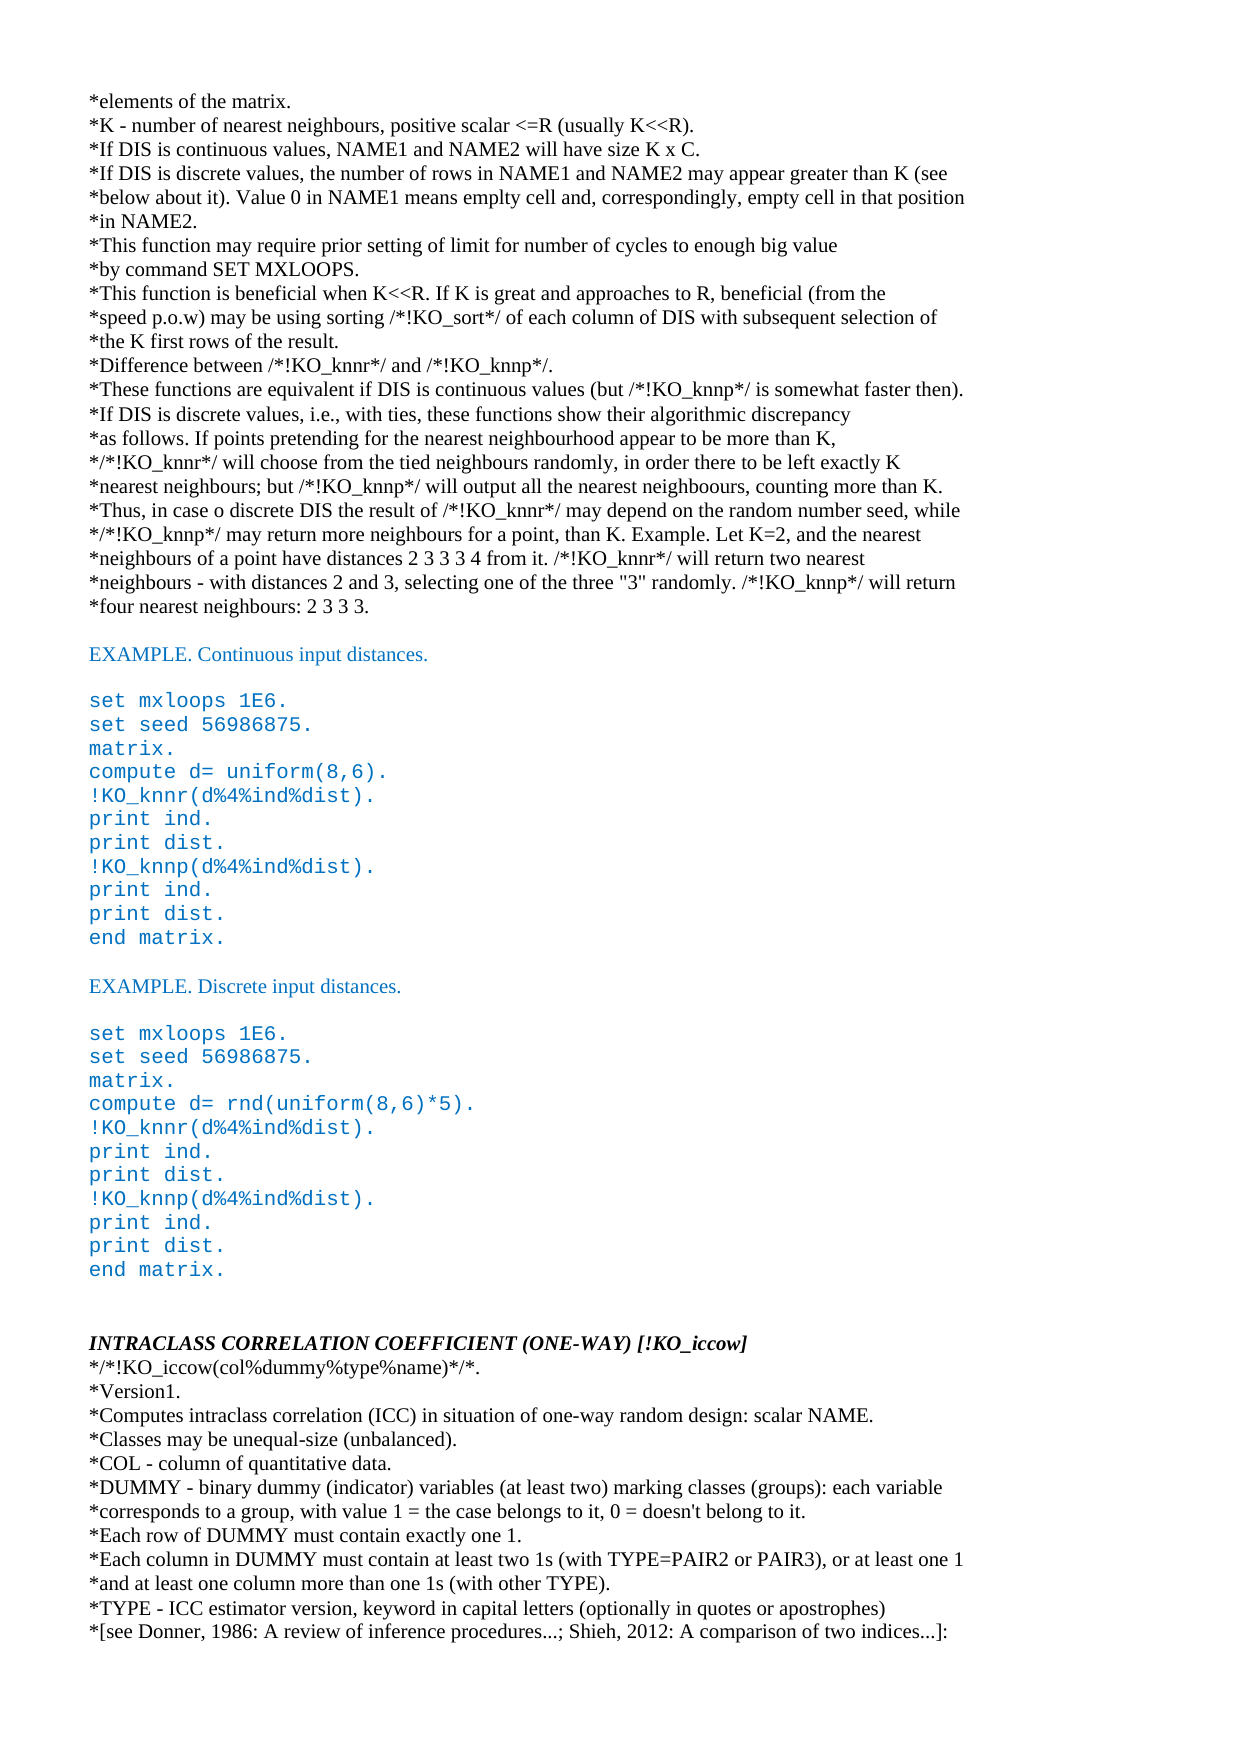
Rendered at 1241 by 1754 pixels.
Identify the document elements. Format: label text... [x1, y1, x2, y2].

text print dist. [89, 903, 1152, 927]
text print dist. [89, 1235, 1152, 1259]
text *the K first rows of the result. [89, 329, 1152, 353]
text set mxloops 1E6. [89, 690, 1152, 714]
text *If DIS is discrete values, i.e., with ties, these functions show their algorithmic discrepancy [89, 401, 1152, 426]
text *TYPE - ICC estimator version, keyword in capital letters (optionally in quotes or apostrophes) [89, 1595, 1152, 1619]
text *Thus, in case o discrete DIS the result of /*!KO_knnr*/ may depend on the random number seed, while [89, 498, 1152, 522]
text *elements of the matrix. [89, 89, 1152, 113]
text !KO_knnr(d%4%ind%dist). [89, 785, 1152, 808]
text *four nearest neighbours: 2 3 3 3. [89, 594, 1152, 618]
text compute d= rnd(uniform(8,6)*5). [89, 1093, 1152, 1117]
text *DUMMY - binary dummy (indicator) variables (at least two) marking classes (groups): each variable [89, 1475, 1152, 1499]
text *K - number of nearest neighbours, positive scalar <=R (usually K<<R). [89, 113, 1152, 137]
text *Difference between /*!KO_knnr*/ and /*!KO_knnp*/. [89, 353, 1152, 377]
text matrix. [89, 737, 1152, 761]
text *speed p.o.w) may be using sorting /*!KO_sort*/ of each column of DIS with subsequent selection of [89, 305, 1152, 329]
text *neighbours of a point have distances 2 3 3 3 4 from it. /*!KO_knnr*/ will return two nearest [89, 546, 1152, 570]
text *Each column in DUMMY must contain at least two 1s (with TYPE=PAIR2 or PAIR3), or at least one 1 [89, 1547, 1152, 1571]
text print ind. [89, 1141, 1152, 1164]
text */*!KO_iccow(col%dummy%type%name)*/*. [89, 1355, 1152, 1379]
text print ind. [89, 808, 1152, 832]
text *nearest neighbours; but /*!KO_knnp*/ will output all the nearest neighboours, counting more than K. [89, 474, 1152, 498]
text */*!KO_knnp*/ may return more neighbours for a point, than K. Example. Let K=2, and the nearest [89, 522, 1152, 546]
text !KO_knnr(d%4%ind%dist). [89, 1117, 1152, 1141]
text matrix. [89, 1070, 1152, 1093]
text print ind. [89, 1212, 1152, 1235]
text *by command SET MXLOOPS. [89, 257, 1152, 281]
text *Each row of DUMMY must contain exactly one 1. [89, 1523, 1152, 1547]
text set seed 56986875. [89, 1046, 1152, 1070]
subtitle INTRACLASS CORRELATION COEFFICIENT (ONE-WAY) [!KO_iccow] [89, 1331, 1152, 1355]
text *[see Donner, 1986: A review of inference procedures...; Shieh, 2012: A comparison of two indices...]: [89, 1619, 1152, 1643]
text print dist. [89, 1164, 1152, 1188]
text *This function may require prior setting of limit for number of cycles to enough big value [89, 233, 1152, 257]
text set mxloops 1E6. [89, 1022, 1152, 1046]
text *If DIS is discrete values, the number of rows in NAME1 and NAME2 may appear greater than K (see [89, 161, 1152, 185]
text *neighbours - with distances 2 and 3, selecting one of the three "3" randomly. /*!KO_knnp*/ will return [89, 570, 1152, 594]
text *below about it). Value 0 in NAME1 means emplty cell and, correspondingly, empty cell in that position [89, 185, 1152, 209]
text *as follows. If points pretending for the nearest neighbourhood appear to be more than K, [89, 426, 1152, 449]
text end matrix. [89, 1259, 1152, 1283]
text EXAMPLE. Continuous input distances. [89, 642, 1152, 666]
text */*!KO_knnr*/ will choose from the tied neighbours randomly, in order there to be left exactly K [89, 449, 1152, 474]
text set seed 56986875. [89, 714, 1152, 737]
text *and at least one column more than one 1s (with other TYPE). [89, 1571, 1152, 1595]
text *This function is beneficial when K<<R. If K is great and approaches to R, beneficial (from the [89, 281, 1152, 305]
text !KO_knnp(d%4%ind%dist). [89, 856, 1152, 879]
text *in NAME2. [89, 209, 1152, 233]
text end matrix. [89, 927, 1152, 950]
text print ind. [89, 879, 1152, 903]
text *Version1. [89, 1379, 1152, 1403]
text EXAMPLE. Discrete input distances. [89, 974, 1152, 998]
text *Classes may be unequal-size (unbalanced). [89, 1427, 1152, 1451]
text compute d= uniform(8,6). [89, 761, 1152, 785]
text print dist. [89, 832, 1152, 856]
text *If DIS is continuous values, NAME1 and NAME2 will have size K x C. [89, 137, 1152, 161]
text *COL - column of quantitative data. [89, 1451, 1152, 1475]
text *These functions are equivalent if DIS is continuous values (but /*!KO_knnp*/ is somewhat faster then). [89, 377, 1152, 401]
text *corresponds to a group, with value 1 = the case belongs to it, 0 = doesn't belong to it. [89, 1499, 1152, 1523]
text *Computes intraclass correlation (ICC) in situation of one-way random design: scalar NAME. [89, 1403, 1152, 1427]
text !KO_knnp(d%4%ind%dist). [89, 1188, 1152, 1212]
